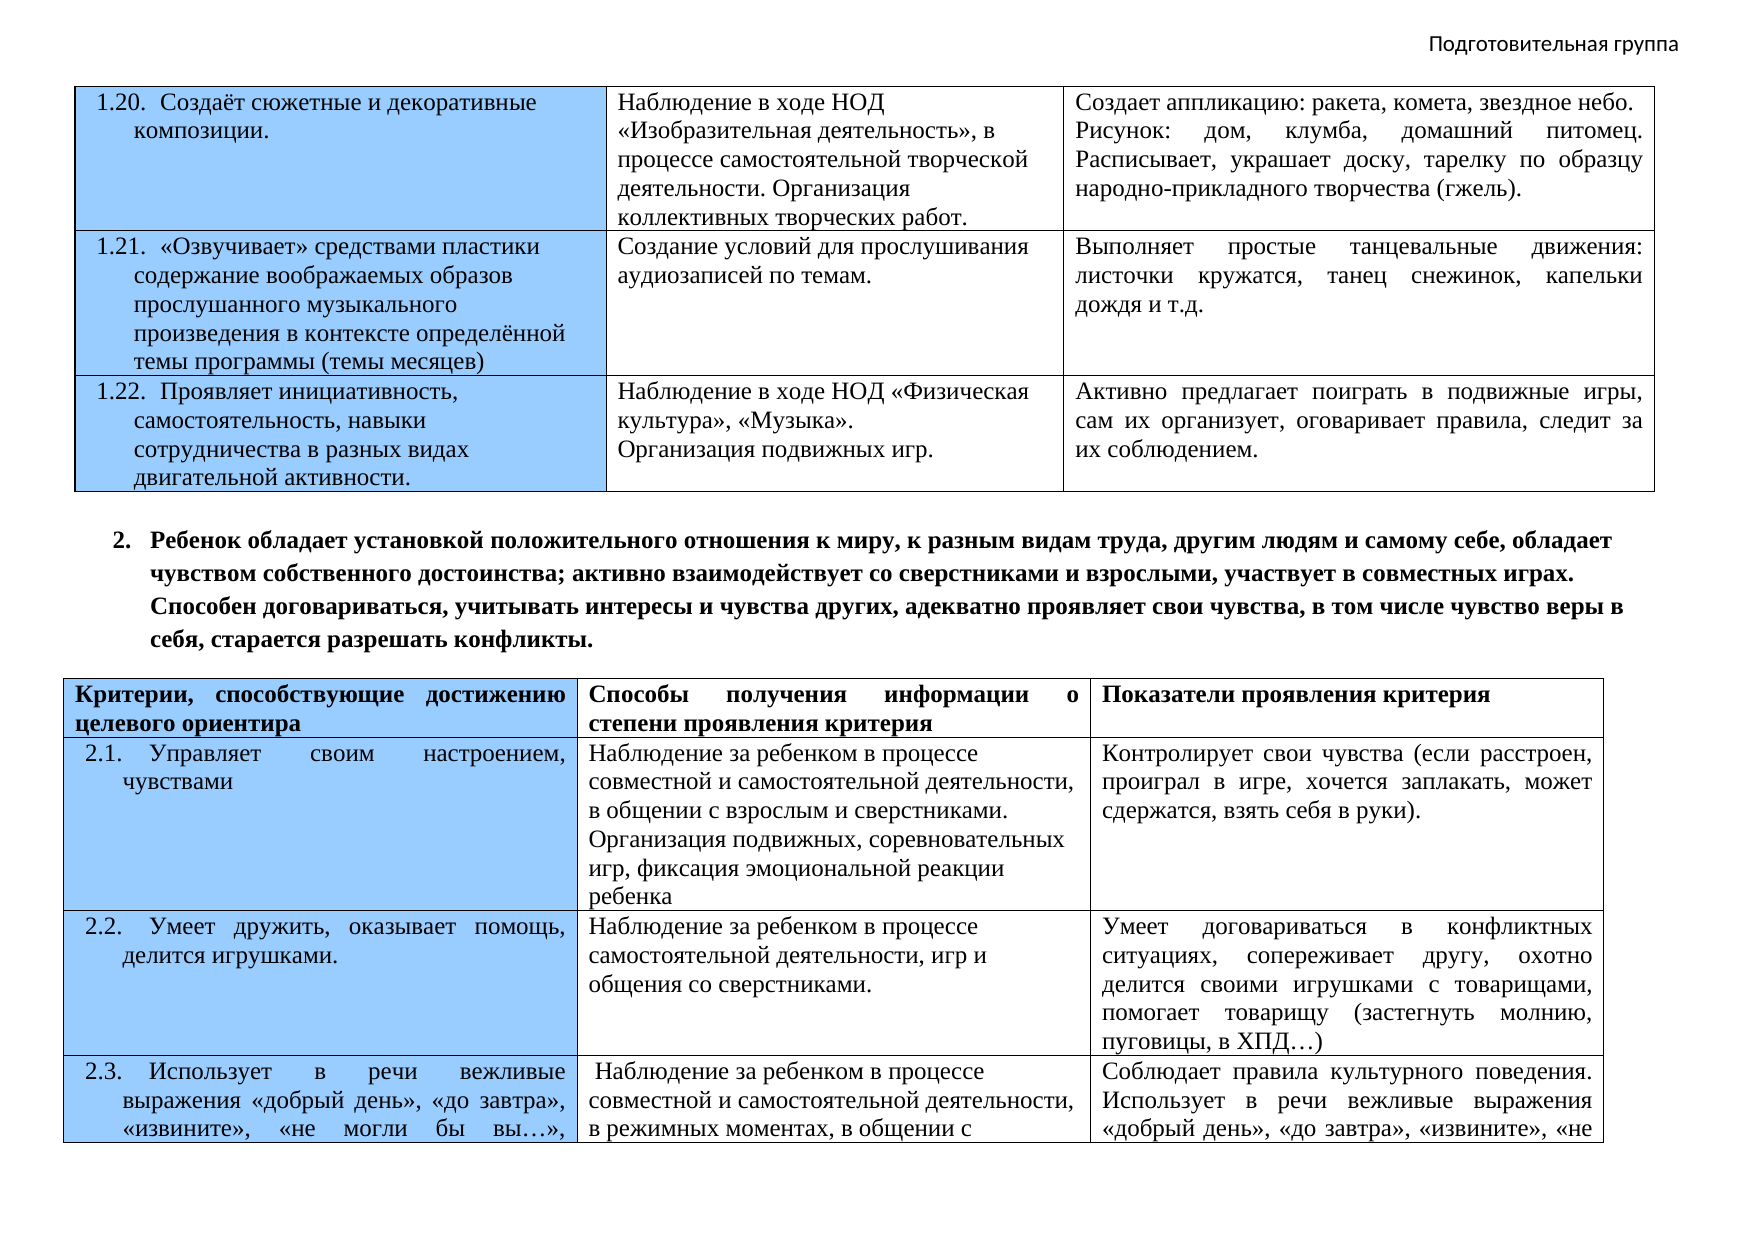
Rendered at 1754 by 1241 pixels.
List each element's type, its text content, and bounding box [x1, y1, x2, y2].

table_cell Контролирует свои чувства (если расстроен, проиграл в игре, хочется заплакать, может сдержатся, взять себя в руки). [1091, 738, 1603, 910]
table_cell Наблюдение за ребенком в процессе совместной и самостоятельной деятельности, в общении с взрослым и сверстниками. Организация подвижных, соревновательных игр, фиксация эмоциональной реакции ребенка [578, 738, 1090, 910]
table_cell Наблюдение за ребенком в процессе самостоятельной деятельности, игр и общения со сверстниками. [578, 911, 1090, 1055]
table_cell Активно предлагает поиграть в подвижные игры, сам их организует, оговаривает правила, следит за их соблюдением. [1064, 376, 1654, 491]
table_cell Выполняет простые танцевальные движения: листочки кружатся, танец снежинок, капельки дождя и т.д. [1064, 231, 1654, 375]
table_cell Создает аппликацию: ракета, комета, звездное небо. Рисунок: дом, клумба, домашний питомец. Расписывает, украшает доску, тарелку по образцу народно-прикладного творчества (гжель). [1064, 87, 1654, 230]
table_cell Проявляет инициативность, самостоятельность, навыки сотрудничества в разных видах двигательной активности. [76, 376, 606, 491]
table_cell Наблюдение в ходе НОД «Изобразительная деятельность», в процессе самостоятельной творческой деятельности. Организация коллективных творческих работ. [607, 87, 1063, 230]
list Ребенок обладает установкой положительного отношения к миру, к разным видам труда, другим людям и самому себе, обладает чувством собственного достоинства; активно взаимодействует со сверстниками и взрослыми, участвует в совместных играх. Способен договариваться, учитывать интересы и чувства других, адекватно проявляет свои чувства, в том числе чувство веры в себя, старается разрешать конфликты. [112, 525, 1679, 653]
table_cell Управляет своим настроением, чувствами [64, 738, 577, 910]
table_cell Создаёт сюжетные и декоративные композиции. [76, 87, 606, 230]
table_cell «Озвучивает» средствами пластики содержание воображаемых образов прослушанного музыкального произведения в контексте определённой темы программы (темы месяцев) [76, 231, 606, 375]
table_header Способы получения информации о степени проявления критерия [578, 679, 1090, 737]
table_cell Умеет дружить, оказывает помощь, делится игрушками. [64, 911, 577, 1055]
table_header Показатели проявления критерия [1091, 679, 1603, 737]
table_header Критерии, способствующие достижению целевого ориентира [64, 679, 577, 737]
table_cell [578, 1056, 1090, 1142]
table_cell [1091, 1056, 1603, 1142]
table_cell Наблюдение в ходе НОД «Физическая культура», «Музыка». Организация подвижных игр. [607, 376, 1063, 491]
table_cell Умеет договариваться в конфликтных ситуациях, сопереживает другу, охотно делится своими игрушками с товарищами, помогает товарищу (застегнуть молнию, пуговицы, в ХПД…) [1091, 911, 1603, 1055]
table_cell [64, 1056, 577, 1142]
table_cell Создание условий для прослушивания аудиозаписей по темам. [607, 231, 1063, 375]
